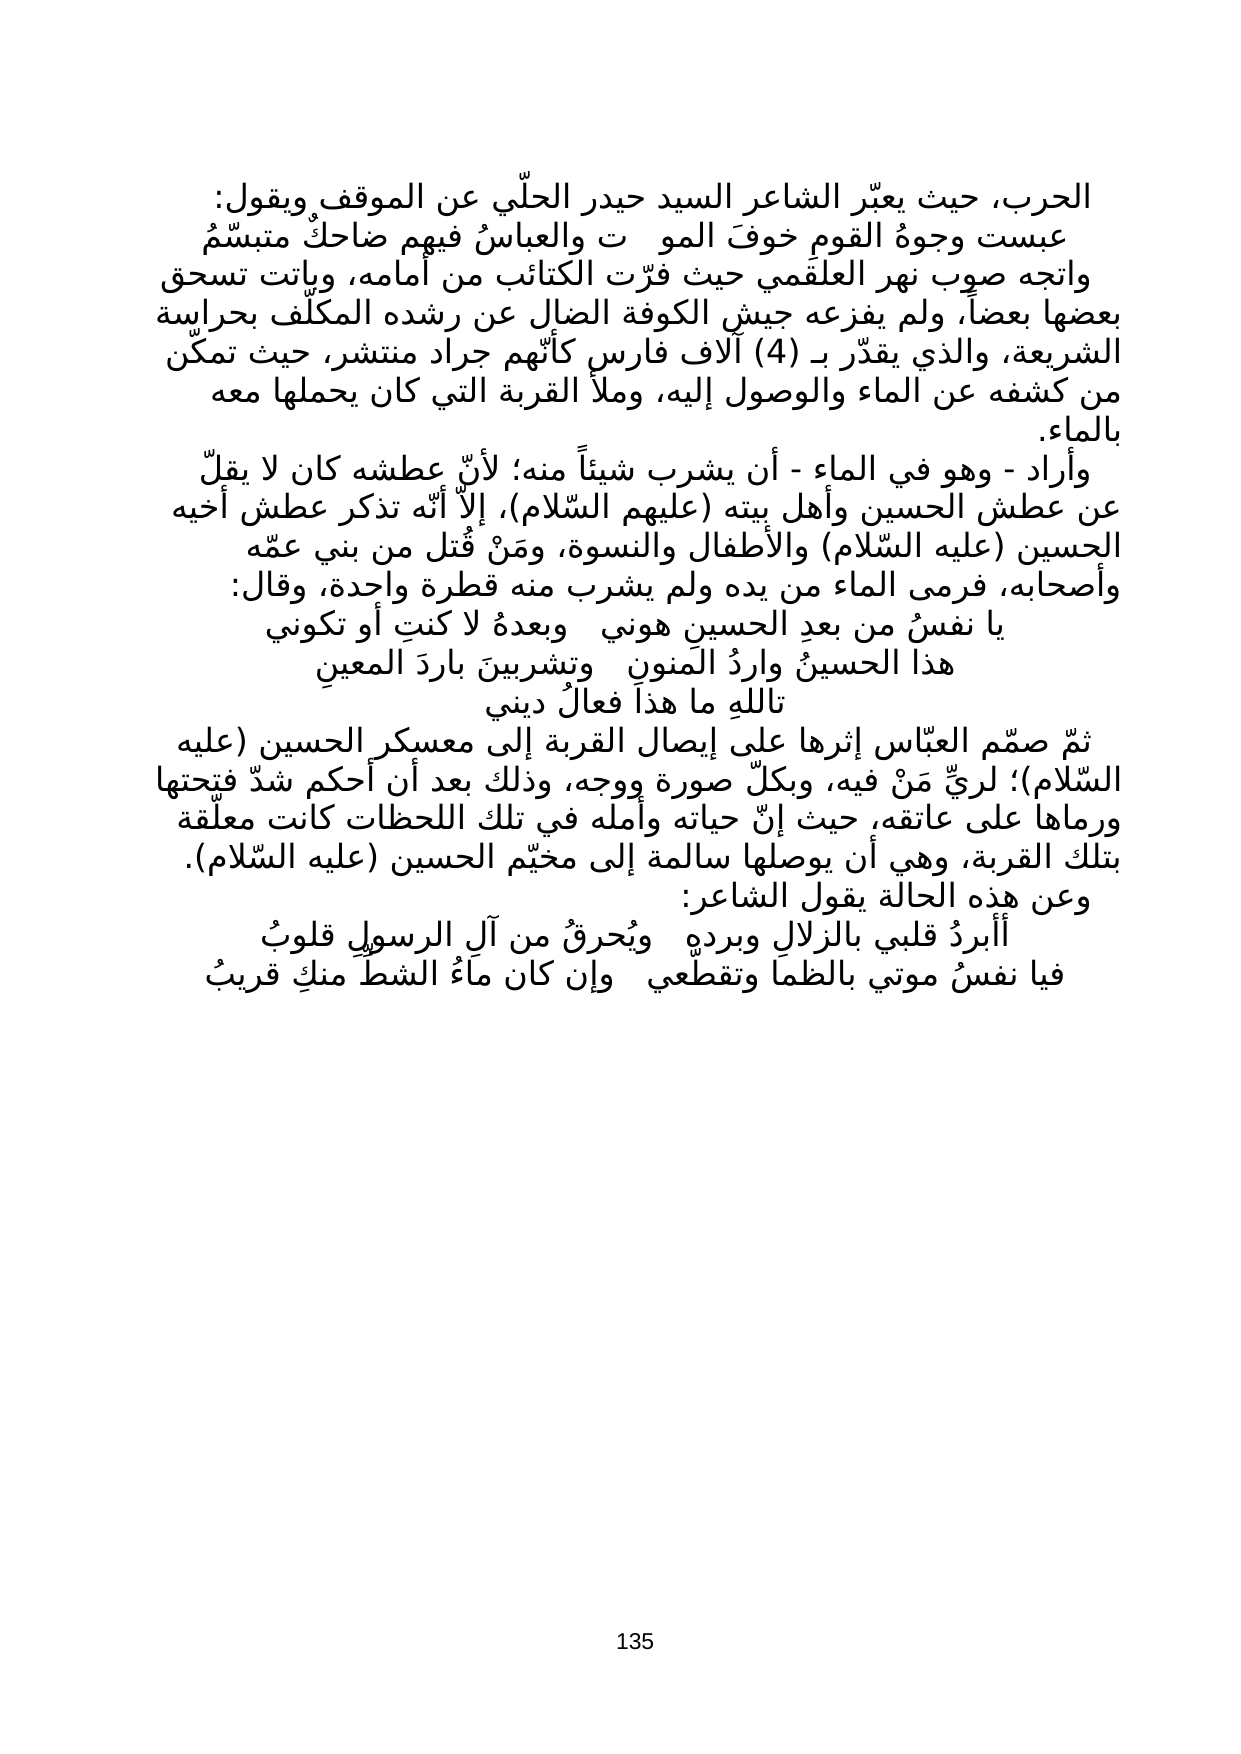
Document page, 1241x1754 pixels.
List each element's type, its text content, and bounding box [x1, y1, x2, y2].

text تاللهِ ما هذا فعالُ ديني [148, 682, 1122, 721]
text الحرب، حيث يعبّر الشاعر السيد حيدر الحلّي عن الموقف ويقول: [148, 177, 1122, 216]
text عبست وجوهُ القومِ خوفَ المو ت والعباسُ فيهم ضاحكٌ متبسّمُ [148, 216, 1122, 255]
text يا نفسُ من بعدِ الحسينِ هوني وبعدهُ لا كنتِ أو تكوني [148, 604, 1122, 643]
text فيا نفسُ موتي بالظما وتقطّعي وإن كان ماءُ الشطِّ منكِ قريبُ [148, 954, 1122, 993]
text وأراد - وهو في الماء - أن يشرب شيئاً منه؛ لأنّ عطشه كان لا يقلّ عن عطش الحسين وأهل بيته (عليهم السّلام)، إلاّ أنّه تذكر عطش أخيه الحسين (عليه السّلام) والأطفال والنسوة، ومَنْ قُتل من بني عمّه وأصحابه، فرمى الماء من يده ولم يشرب منه قطرة واحدة، وقال: [148, 449, 1122, 604]
text ثمّ صمّم العبّاس إثرها على إيصال القربة إلى معسكر الحسين (عليه السّلام)؛ لريِّ مَنْ فيه، وبكلّ صورة ووجه، وذلك بعد أن أحكم شدّ فتحتها ورماها على عاتقه، حيث إنّ حياته وأمله في تلك اللحظات كانت معلّقة بتلك القربة، وهي أن يوصلها سالمة إلى مخيّم الحسين (عليه السّلام). [148, 721, 1122, 877]
text أأبردُ قلبي بالزلالِ وبرده ويُحرقُ من آلِ الرسولِ قلوبُ [148, 915, 1122, 954]
text واتجه صوب نهر العلقمي حيث فرّت الكتائب من أمامه، وباتت تسحق بعضها بعضاً، ولم يفزعه جيش الكوفة الضال عن رشده المكلّف بحراسة الشريعة، والذي يقدّر بـ (4) آلاف فارس كأنّهم جراد منتشر، حيث تمكّن من كشفه عن الماء والوصول إليه، وملأ القربة التي كان يحملها معه بالماء. [148, 255, 1122, 449]
text وعن هذه الحالة يقول الشاعر: [148, 877, 1122, 915]
text هذا الحسينُ واردُ المنونِ وتشربينَ باردَ المعينِ [148, 643, 1122, 682]
